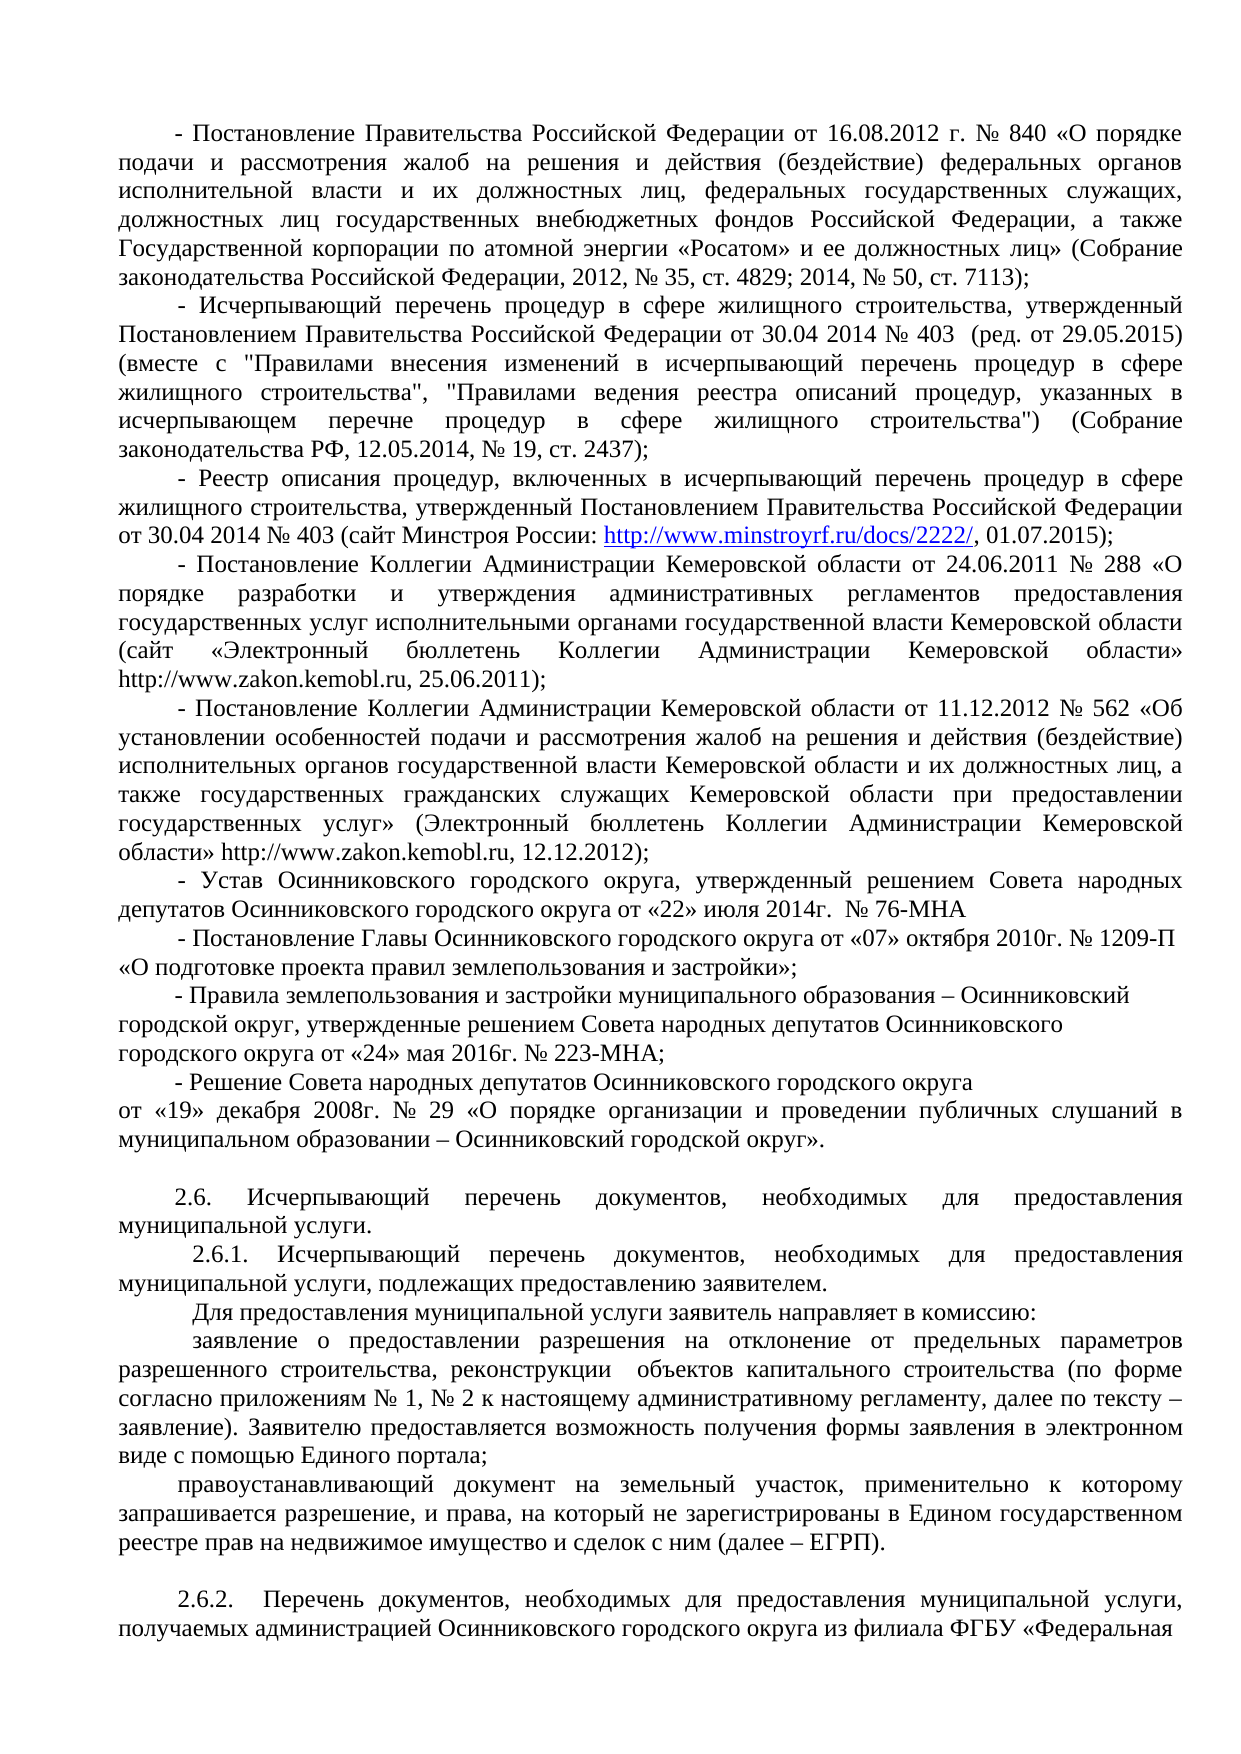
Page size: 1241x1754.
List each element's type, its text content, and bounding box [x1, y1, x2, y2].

text Для предоставления муниципальной услуги заявитель направляет в комиссию: [118, 1297, 1184, 1326]
text 2.6. Исчерпывающий перечень документов, необходимых для предоставления муниципальной услуги. [118, 1182, 1184, 1239]
text - Устав Осинниковского городского округа, утвержденный решением Совета народных депутатов Осинниковского городского округа от «22» июля 2014г. № 76-МНА [118, 866, 1184, 923]
text «О подготовке проекта правил землепользования и застройки»; [118, 952, 1184, 981]
text - Решение Совета народных депутатов Осинниковского городского округа [118, 1067, 1184, 1096]
text 2.6.1. Исчерпывающий перечень документов, необходимых для предоставления муниципальной услуги, подлежащих предоставлению заявителем. [118, 1239, 1184, 1297]
text заявление о предоставлении разрешения на отклонение от предельных параметров разрешенного строительства, реконструкции объектов капитального строительства (по форме согласно приложениям № 1, № 2 к настоящему административному регламенту, далее по тексту – заявление). Заявителю предоставляется возможность получения формы заявления в электронном виде с помощью Единого портала; [118, 1326, 1184, 1469]
text - Исчерпывающий перечень процедур в сфере жилищного строительства, утвержденный Постановлением Правительства Российской Федерации от 30.04 2014 № 403 (ред. от 29.05.2015) (вместе с "Правилами внесения изменений в исчерпывающий перечень процедур в сфере жилищного строительства", "Правилами ведения реестра описаний процедур, указанных в исчерпывающем перечне процедур в сфере жилищного строительства") (Собрание законодательства РФ, 12.05.2014, № 19, ст. 2437); [118, 291, 1184, 463]
text правоустанавливающий документ на земельный участок, применительно к которому запрашивается разрешение, и права, на который не зарегистрированы в Едином государственном реестре прав на недвижимое имущество и сделок с ним (далее – ЕГРП). [118, 1469, 1184, 1556]
text 2.6.2. Перечень документов, необходимых для предоставления муниципальной услуги, получаемых администрацией Осинниковского городского округа из филиала ФГБУ «Федеральная [118, 1584, 1184, 1642]
text - Постановление Коллегии Администрации Кемеровской области от 24.06.2011 № 288 «О порядке разработки и утверждения административных регламентов предоставления государственных услуг исполнительными органами государственной власти Кемеровской области (сайт «Электронный бюллетень Коллегии Администрации Кемеровской области» http://www.zakon.kemobl.ru, 25.06.2011); [118, 549, 1184, 693]
text от «19» декабря 2008г. № 29 «О порядке организации и проведении публичных слушаний в муниципальном образовании – Осинниковский городской округ». [118, 1096, 1184, 1153]
text - Правила землепользования и застройки муниципального образования – Осинниковский городской округ, утвержденные решением Совета народных депутатов Осинниковского городского округа от «24» мая 2016г. № 223-МНА; [118, 981, 1184, 1067]
text - Реестр описания процедур, включенных в исчерпывающий перечень процедур в сфере жилищного строительства, утвержденный Постановлением Правительства Российской Федерации от 30.04 2014 № 403 (сайт Минстроя России: http://www.minstroyrf.ru/docs/2222/, 01.07.2015); [118, 463, 1184, 549]
text - Постановление Правительства Российской Федерации от 16.08.2012 г. № 840 «О порядке подачи и рассмотрения жалоб на решения и действия (бездействие) федеральных органов исполнительной власти и их должностных лиц, федеральных государственных служащих, должностных лиц государственных внебюджетных фондов Российской Федерации, а также Государственной корпорации по атомной энергии «Росатом» и ее должностных лиц» (Собрание законодательства Российской Федерации, 2012, № 35, ст. 4829; 2014, № 50, ст. 7113); [118, 118, 1184, 291]
text - Постановление Главы Осинниковского городского округа от «07» октября 2010г. № 1209-П [118, 923, 1184, 952]
text - Постановление Коллегии Администрации Кемеровской области от 11.12.2012 № 562 «Об установлении особенностей подачи и рассмотрения жалоб на решения и действия (бездействие) исполнительных органов государственной власти Кемеровской области и их должностных лиц, а также государственных гражданских служащих Кемеровской области при предоставлении государственных услуг» (Электронный бюллетень Коллегии Администрации Кемеровской области» http://www.zakon.kemobl.ru, 12.12.2012); [118, 693, 1184, 866]
